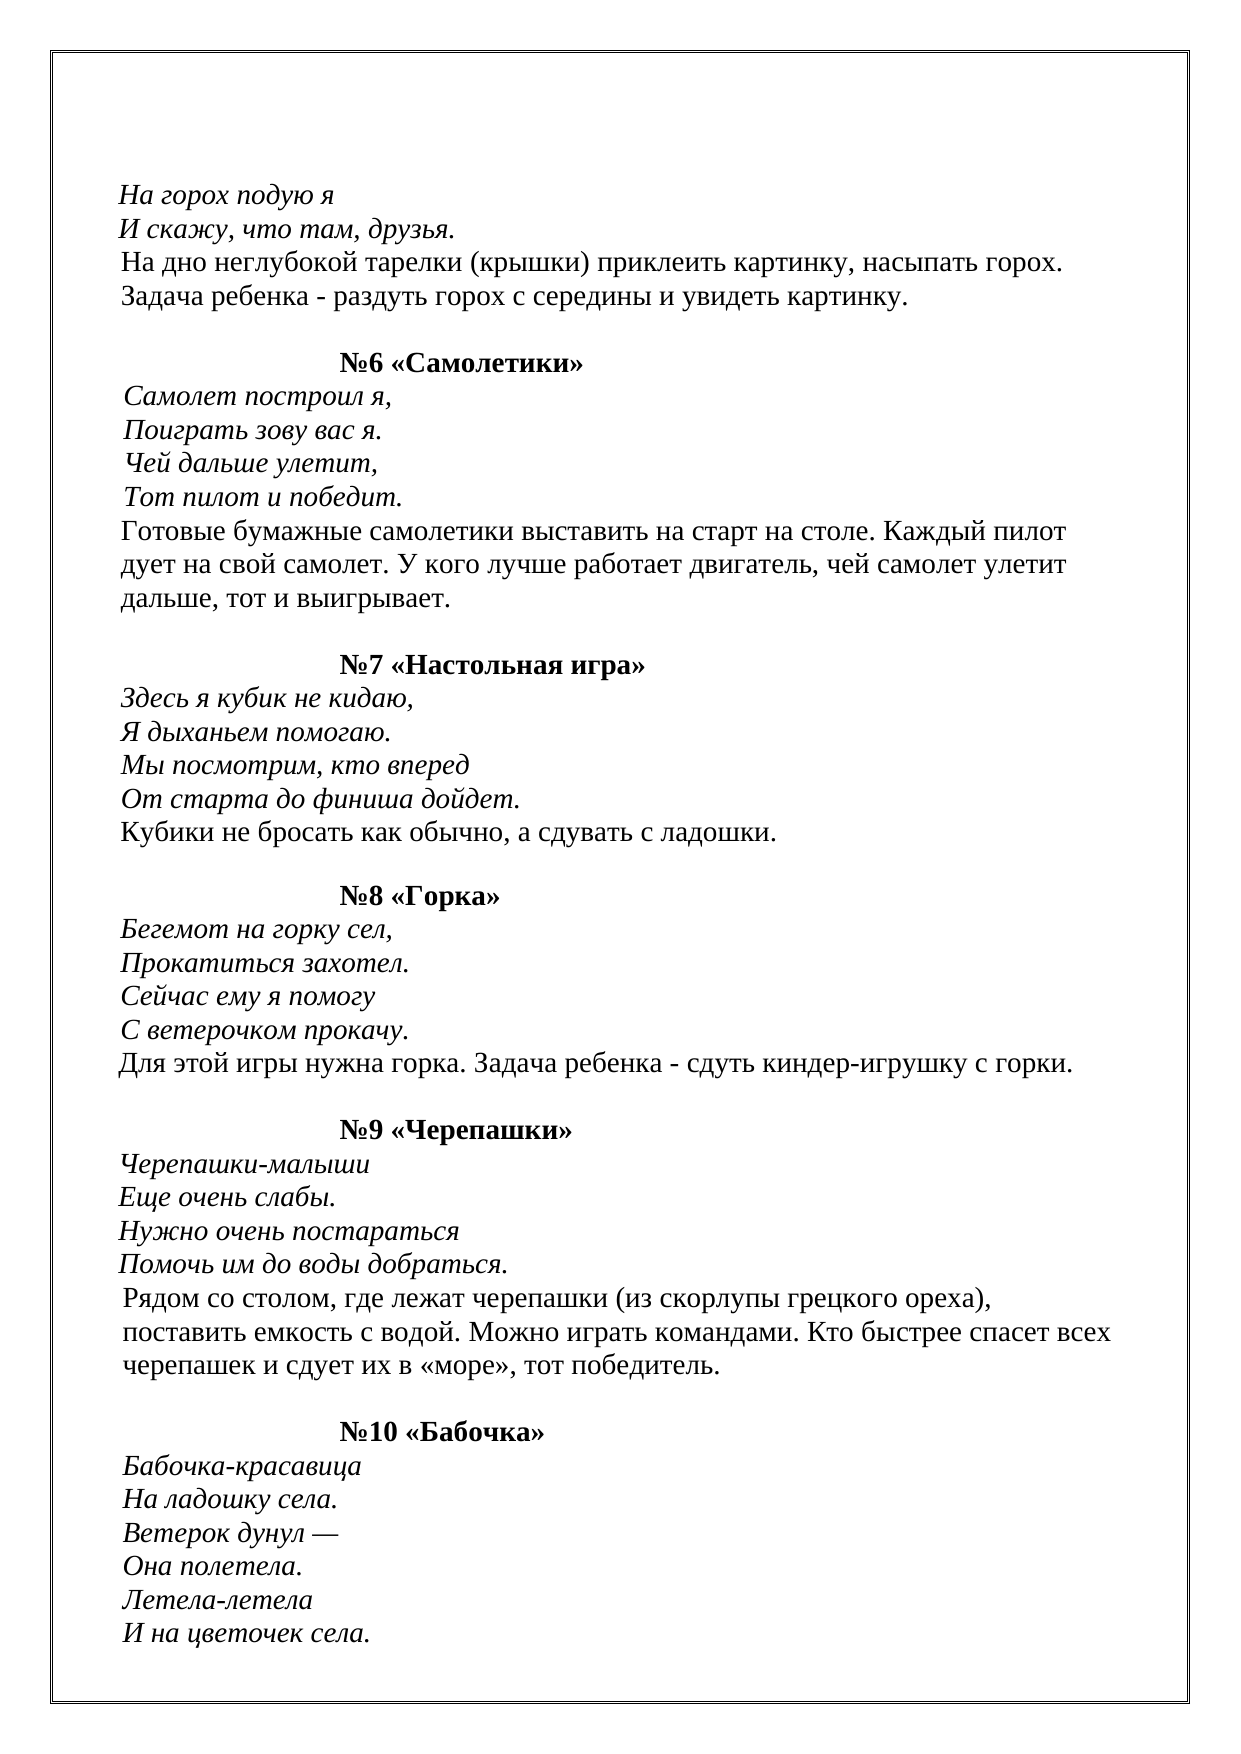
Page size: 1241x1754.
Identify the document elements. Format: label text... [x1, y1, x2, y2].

text Она полетела. [122, 1548, 1118, 1582]
text №10 «Бабочка» [122, 1414, 1118, 1448]
text №9 «Черепашки» [118, 1112, 1116, 1146]
text На дно неглубокой тарелки (крышки) приклеить картинку, насыпать горох. Задача ребенка - раздуть горох с середины и увидеть картинку. [121, 244, 1116, 311]
text Готовые бумажные самолетики выставить на старт на столе. Каждый пилот дует на свой самолет. У кого лучше работает двигатель, чей самолет улетит дальше, тот и выигрывает. [121, 513, 1116, 613]
text И скажу, что там, друзья. [118, 211, 1116, 244]
text Еще очень слабы. [118, 1179, 1116, 1213]
text Поиграть зову вас я. [123, 412, 1116, 446]
text И на цветочек села. [122, 1616, 1118, 1649]
text №6 «Самолетики» [121, 345, 1116, 378]
text Помочь им до воды добраться. [118, 1247, 1116, 1280]
text Бегемот на горку сел, [120, 911, 1116, 945]
text Рядом со столом, где лежат черепашки (из скорлупы грецкого ореха), поставить емкость с водой. Можно играть командами. Кто быстрее спасет всех черепашек и сдует их в «море», тот победитель. [122, 1280, 1118, 1381]
text Нужно очень постараться [118, 1213, 1116, 1247]
text Тот пилот и победит. [123, 479, 1116, 513]
text На ладошку села. [122, 1481, 1118, 1515]
text На горох подую я [118, 177, 1118, 211]
text Ветерок дунул — [122, 1515, 1118, 1548]
text №7 «Настольная игра» [121, 647, 1116, 680]
text Мы посмотрим, кто вперед [121, 747, 1116, 781]
text Сейчас ему я помогу [120, 978, 1116, 1012]
text От старта до финиша дойдет. [121, 781, 1116, 814]
text Кубики не бросать как обычно, а сдувать с ладошки. [120, 814, 1116, 848]
text Здесь я кубик не кидаю, [121, 680, 1116, 714]
text Я дыханьем помогаю. [121, 714, 1116, 747]
text Бабочка-красавица [122, 1448, 1118, 1481]
text Самолет построил я, [123, 378, 1116, 412]
text №8 «Горка» [120, 878, 1116, 911]
text Прокатиться захотел. [120, 945, 1116, 978]
text Черепашки-малыши [118, 1146, 1116, 1179]
text С ветерочком прокачу. [120, 1012, 1116, 1045]
text Для этой игры нужна горка. Задача ребенка - сдуть киндер-игрушку с горки. [118, 1045, 1116, 1079]
text Чей дальше улетит, [123, 446, 1116, 479]
text Летела-летела [122, 1582, 1118, 1616]
